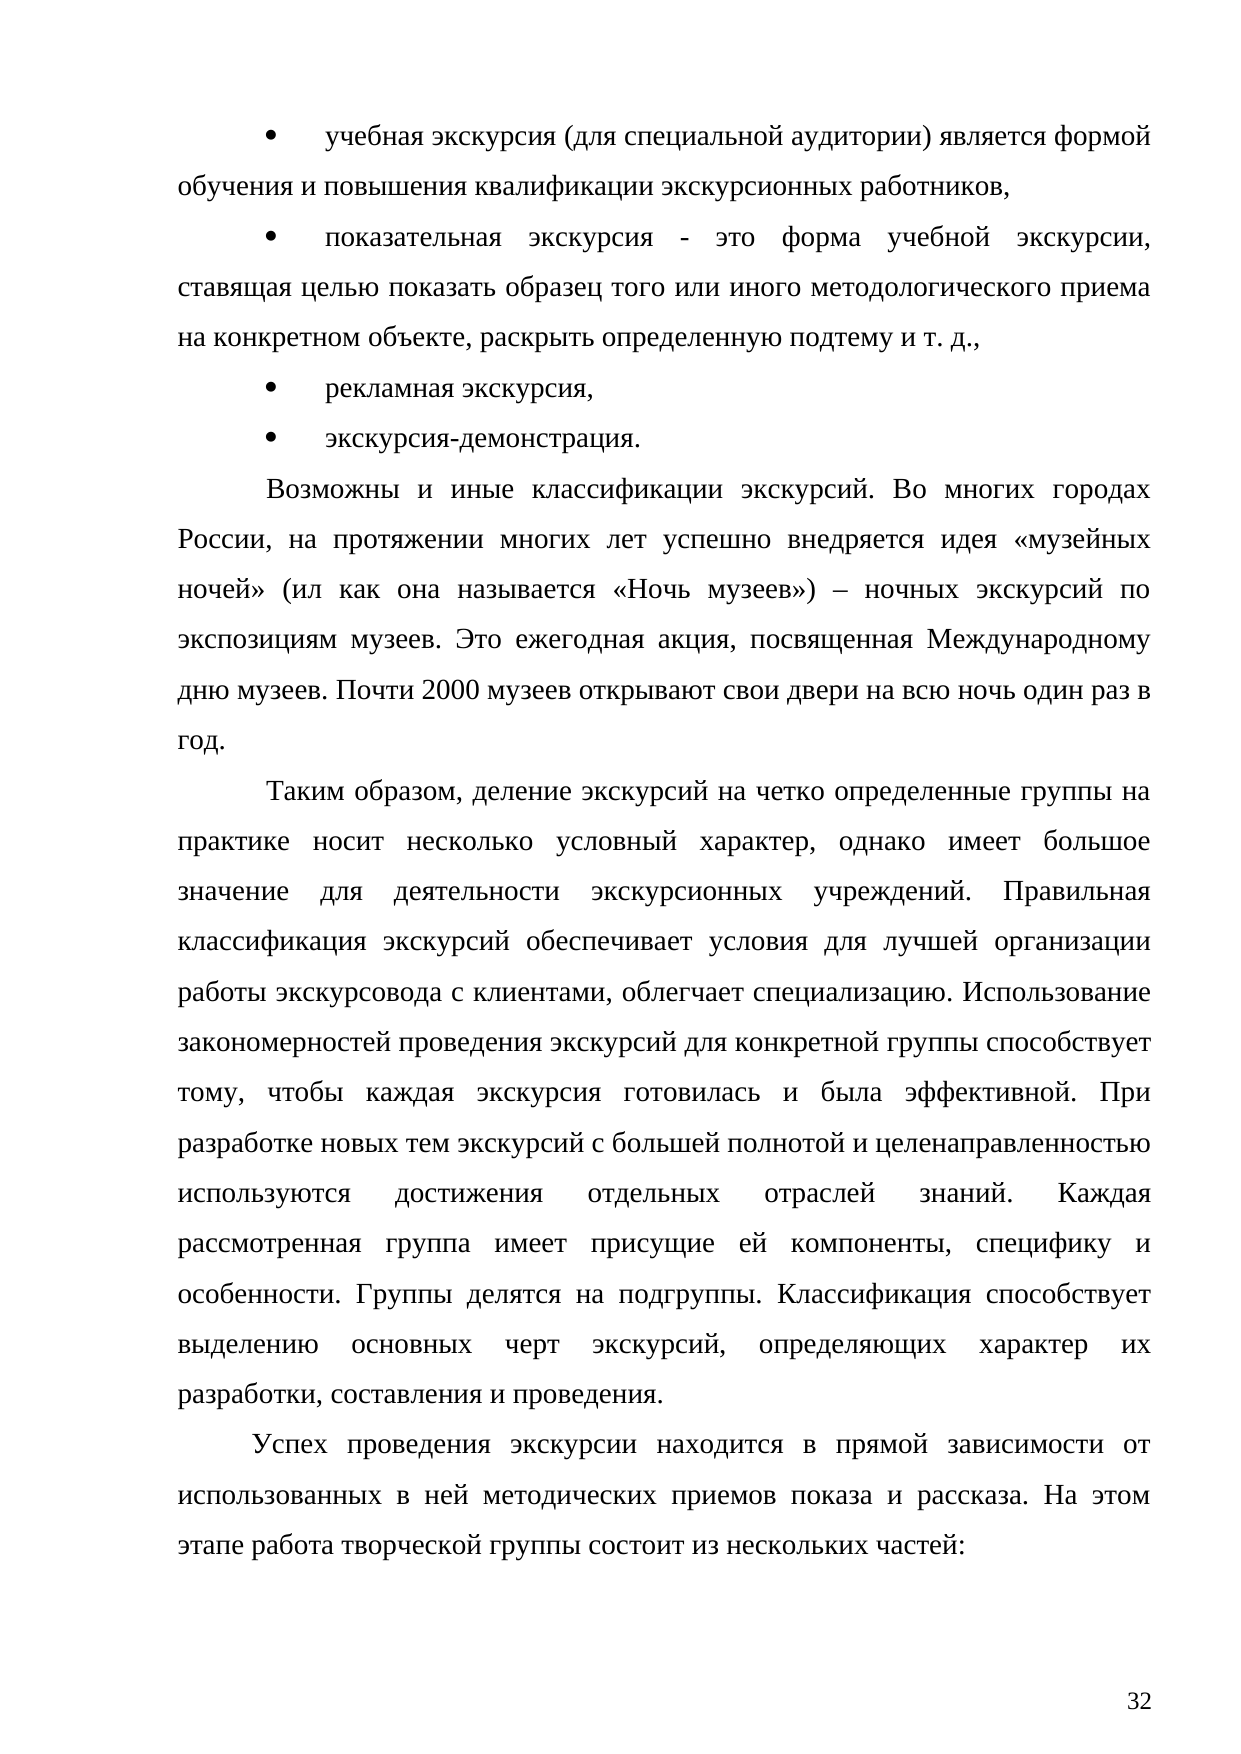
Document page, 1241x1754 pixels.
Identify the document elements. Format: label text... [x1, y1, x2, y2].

text Успех проведения экскурсии находится в прямой зависимости от использованных в ней методических приемов показа и рассказа. На этом этапе работа творческой группы состоит из нескольких частей: [177, 1427, 1152, 1561]
list экскурсия-демонстрация. [177, 420, 1152, 454]
text Возможны и иные классификации экскурсий. Во многих городах России, на протяжении многих лет успешно внедряется идея «музейных ночей» (ил как она называется «Ночь музеев») – ночных экскурсий по экспозициям музеев. Это ежегодная акция, посвященная Международному дню музеев. Почти 2000 музеев открывают свои двери на всю ночь один раз в год. [177, 471, 1152, 756]
list рекламная экскурсия, [177, 370, 1152, 403]
list учебная экскурсия (для специальной аудитории) является формой обучения и повышения квалификации экскурсионных работников, [177, 118, 1152, 202]
text Таким образом, деление экскурсий на четко определенные группы на практике носит несколько условный характер, однако имеет большое значение для деятельности экскурсионных учреждений. Правильная классификация экскурсий обеспечивает условия для лучшей организации работы экскурсовода с клиентами, облегчает специализацию. Использование закономерностей проведения экскурсий для конкретной группы способствует тому, чтобы каждая экскурсия готовилась и была эффективной. При разработке новых тем экскурсий с большей полнотой и целенаправленностью используются достижения отдельных отраслей знаний. Каждая рассмотренная группа имеет присущие ей компоненты, специфику и особенности. Группы делятся на подгруппы. Классификация способствует выделению основных черт экскурсий, определяющих характер их разработки, составления и проведения. [177, 773, 1152, 1410]
list показательная экскурсия - это форма учебной экскурсии, ставящая целью показать образец того или иного методологического приема на конкретном объекте, раскрыть определенную подтему и т. д., [177, 219, 1152, 353]
